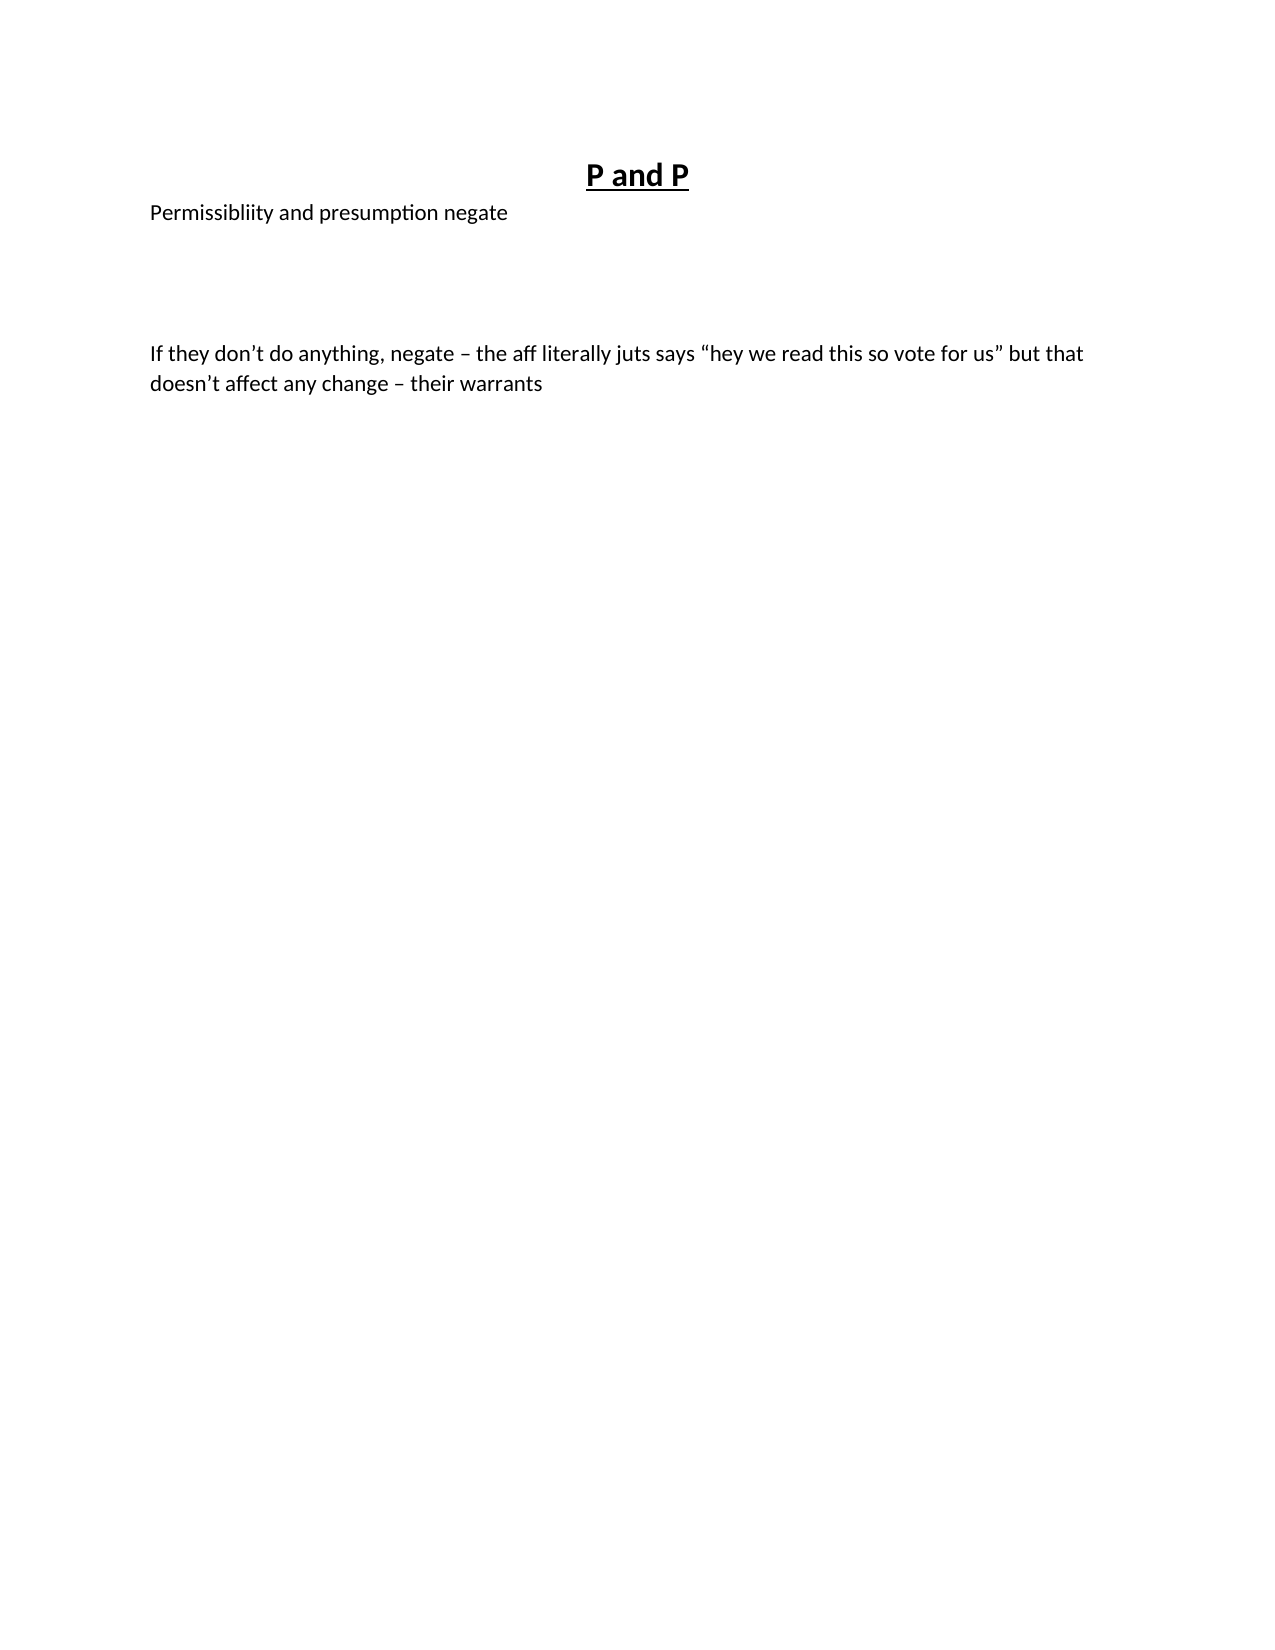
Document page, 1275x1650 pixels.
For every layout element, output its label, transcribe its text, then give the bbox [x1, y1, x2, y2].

text If they don’t do anything, negate – the aff literally juts says “hey we read this so vote for us” but that doesn’t affect any change – their warrants [150, 339, 1125, 397]
subtitle P and P [150, 154, 1125, 195]
text Permissibliity and presumption negate [150, 198, 1125, 226]
